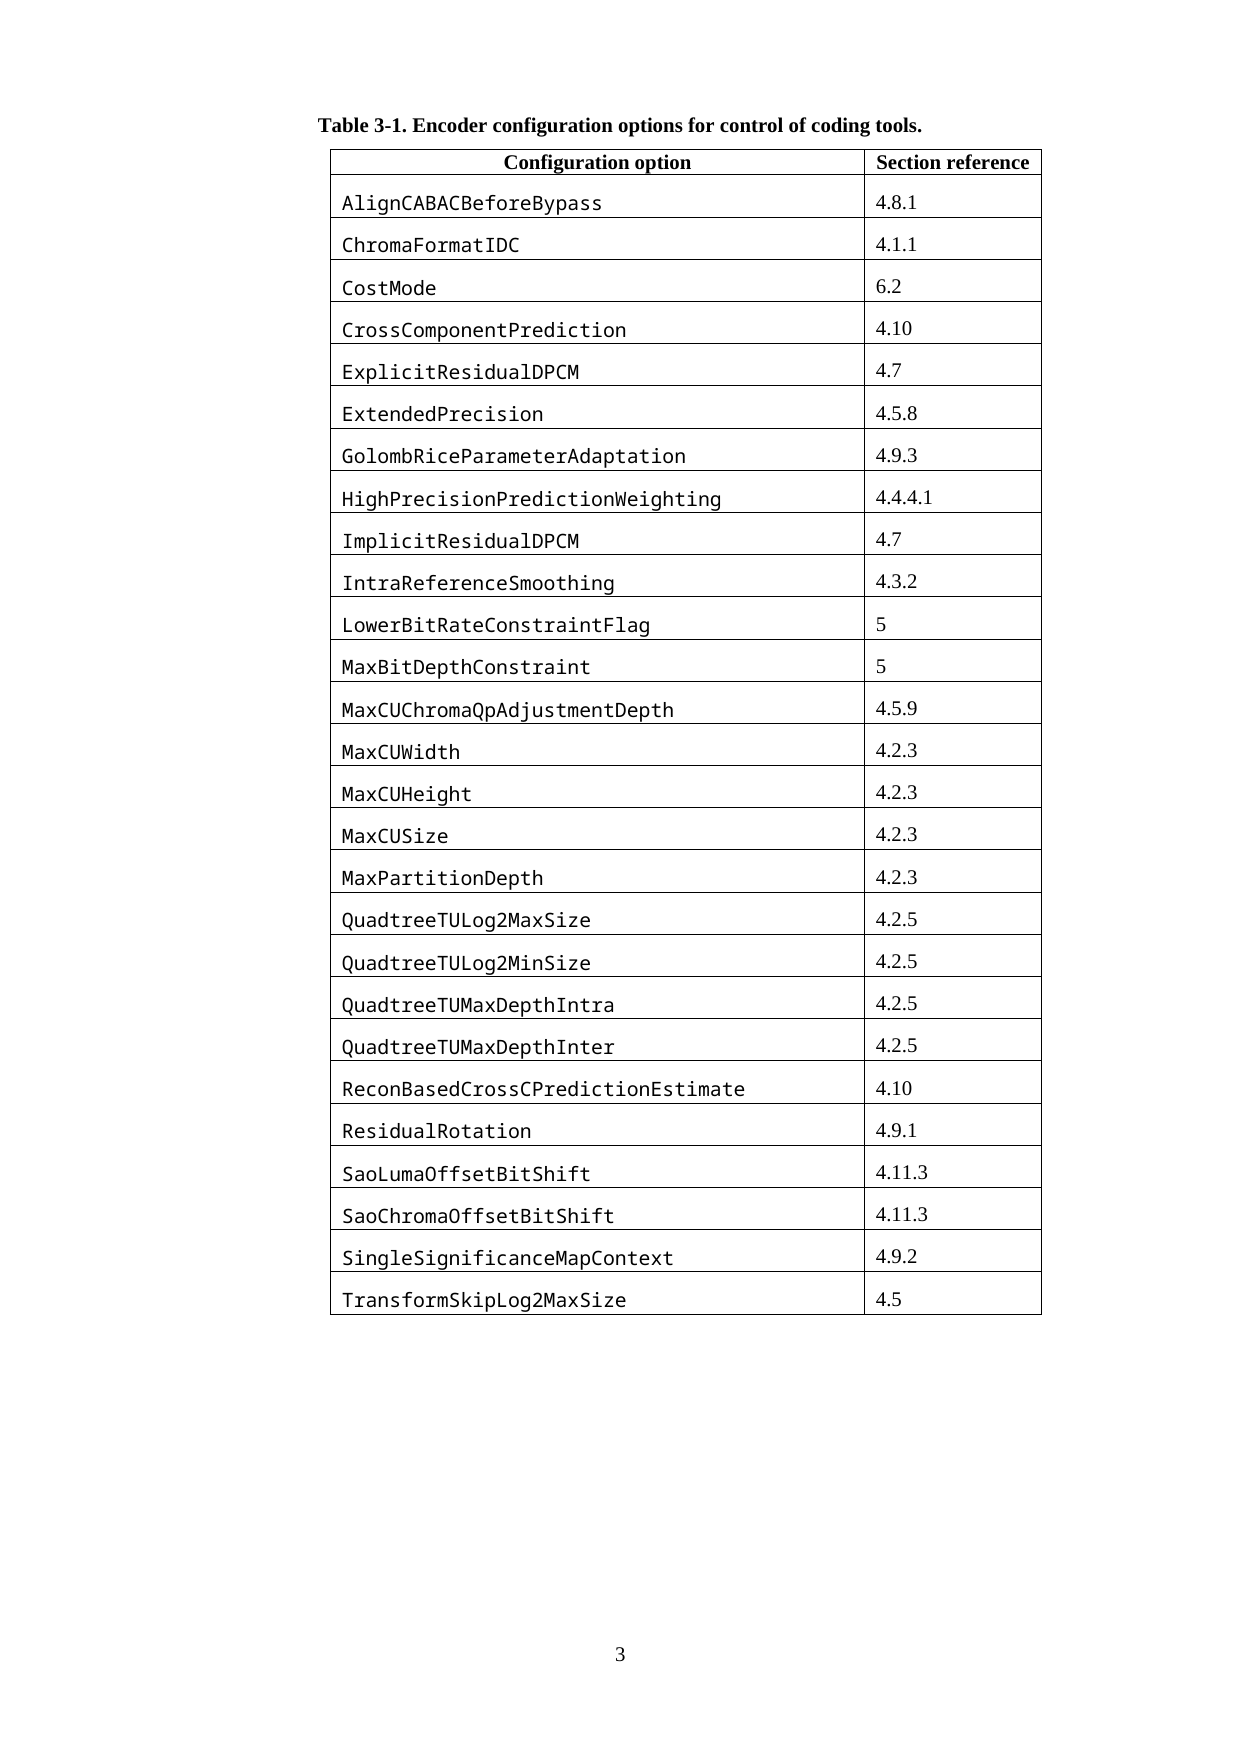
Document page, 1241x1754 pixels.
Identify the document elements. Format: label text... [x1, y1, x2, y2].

table_cell QuadtreeTULog2MinSize [331, 935, 864, 976]
table_cell 4.1.1 [865, 218, 1041, 259]
table_cell QuadtreeTUMaxDepthInter [331, 1019, 864, 1060]
table_cell TransformSkipLog2MaxSize [331, 1272, 864, 1313]
table_header Section reference [865, 150, 1041, 174]
table_cell 4.2.3 [865, 724, 1041, 765]
table_cell 6.2 [865, 260, 1041, 301]
table_cell 4.7 [865, 344, 1041, 385]
table_cell ExplicitResidualDPCM [331, 344, 864, 385]
text Table 3-1. Encoder configuration options for control of coding tools. [113, 113, 1127, 137]
table_cell 4.2.5 [865, 935, 1041, 976]
table_cell 4.9.2 [865, 1230, 1041, 1271]
table_cell 4.2.3 [865, 766, 1041, 807]
table_header Configuration option [331, 150, 864, 174]
table_cell QuadtreeTULog2MaxSize [331, 893, 864, 934]
table_cell MaxPartitionDepth [331, 850, 864, 892]
table_cell 4.10 [865, 302, 1041, 343]
table_cell MaxBitDepthConstraint [331, 640, 864, 681]
table_cell GolombRiceParameterAdaptation [331, 429, 864, 470]
table_cell 4.4.4.1 [865, 471, 1041, 512]
table_cell 4.7 [865, 513, 1041, 554]
table_cell 4.2.3 [865, 850, 1041, 892]
table_cell MaxCUWidth [331, 724, 864, 765]
table_cell AlignCABACBeforeBypass [331, 175, 864, 217]
table_cell 4.2.5 [865, 1019, 1041, 1060]
table_cell HighPrecisionPredictionWeighting [331, 471, 864, 512]
table_cell 5 [865, 597, 1041, 638]
table_cell 4.11.3 [865, 1146, 1041, 1187]
table_cell ExtendedPrecision [331, 386, 864, 427]
table_cell QuadtreeTUMaxDepthIntra [331, 977, 864, 1018]
table_cell 4.5.8 [865, 386, 1041, 427]
table_cell LowerBitRateConstraintFlag [331, 597, 864, 638]
table_cell SaoLumaOffsetBitShift [331, 1146, 864, 1187]
table_cell MaxCUHeight [331, 766, 864, 807]
table_cell 4.3.2 [865, 555, 1041, 596]
table_cell ReconBasedCrossCPredictionEstimate [331, 1061, 864, 1102]
table_cell 4.2.5 [865, 977, 1041, 1018]
table_cell 4.8.1 [865, 175, 1041, 217]
table_cell ImplicitResidualDPCM [331, 513, 864, 554]
table_cell 5 [865, 640, 1041, 681]
table_cell 4.2.3 [865, 808, 1041, 849]
table_cell 4.2.5 [865, 893, 1041, 934]
table_cell IntraReferenceSmoothing [331, 555, 864, 596]
table_cell 4.5.9 [865, 682, 1041, 723]
table_cell 4.5 [865, 1272, 1041, 1313]
table_cell MaxCUSize [331, 808, 864, 849]
table_cell SingleSignificanceMapContext [331, 1230, 864, 1271]
table_cell ResidualRotation [331, 1104, 864, 1145]
table_cell MaxCUChromaQpAdjustmentDepth [331, 682, 864, 723]
table_cell ChromaFormatIDC [331, 218, 864, 259]
table_cell CrossComponentPrediction [331, 302, 864, 343]
table_cell 4.9.3 [865, 429, 1041, 470]
table_cell 4.11.3 [865, 1188, 1041, 1229]
table_cell 4.10 [865, 1061, 1041, 1102]
table_cell SaoChromaOffsetBitShift [331, 1188, 864, 1229]
table_cell 4.9.1 [865, 1104, 1041, 1145]
table_cell CostMode [331, 260, 864, 301]
